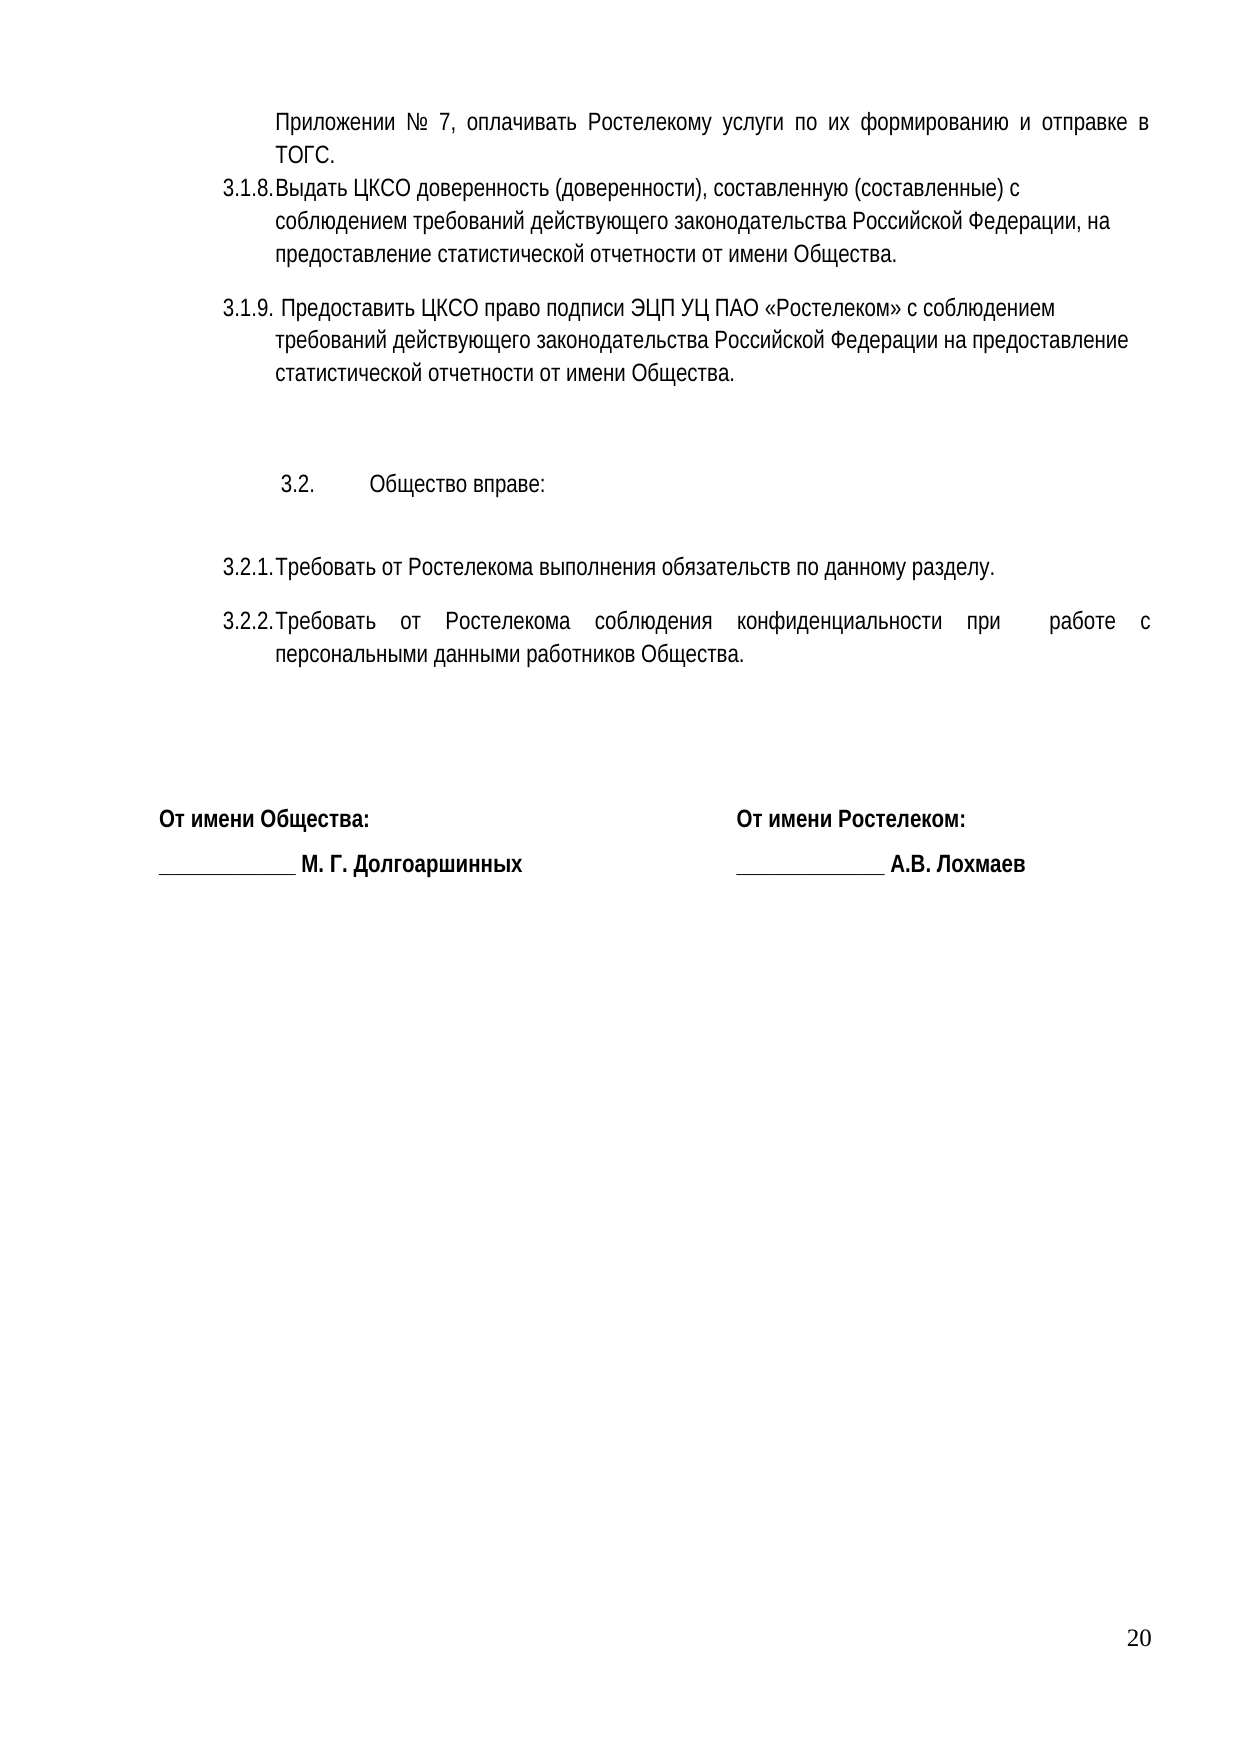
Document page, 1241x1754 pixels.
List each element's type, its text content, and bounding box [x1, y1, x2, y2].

list Предоставить ЦКСО право подписи ЭЦП УЦ ПАО «Ростелеком» с соблюдением требований действующего законодательства Российской Федерации на предоставление статистической отчетности от имени Общества. [223, 293, 1152, 387]
table_header От имени Ростелеком: _____________ А.В. Лохмаев [646, 791, 1145, 882]
table_header От имени Общества: ____________ М. Г. Долгоаршинных [148, 791, 646, 882]
list Требовать от Ростелекома соблюдения конфиденциальности при работе с персональными данными работников Общества. [223, 606, 1152, 667]
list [223, 107, 1152, 169]
list Общество вправе: [230, 469, 1152, 498]
list Выдать ЦКСО доверенность (доверенности), составленную (составленные) с соблюдением требований действующего законодательства Российской Федерации, на предоставление статистической отчетности от имени Общества. [223, 173, 1152, 267]
list Требовать от Ростелекома выполнения обязательств по данному разделу. [223, 552, 1152, 581]
